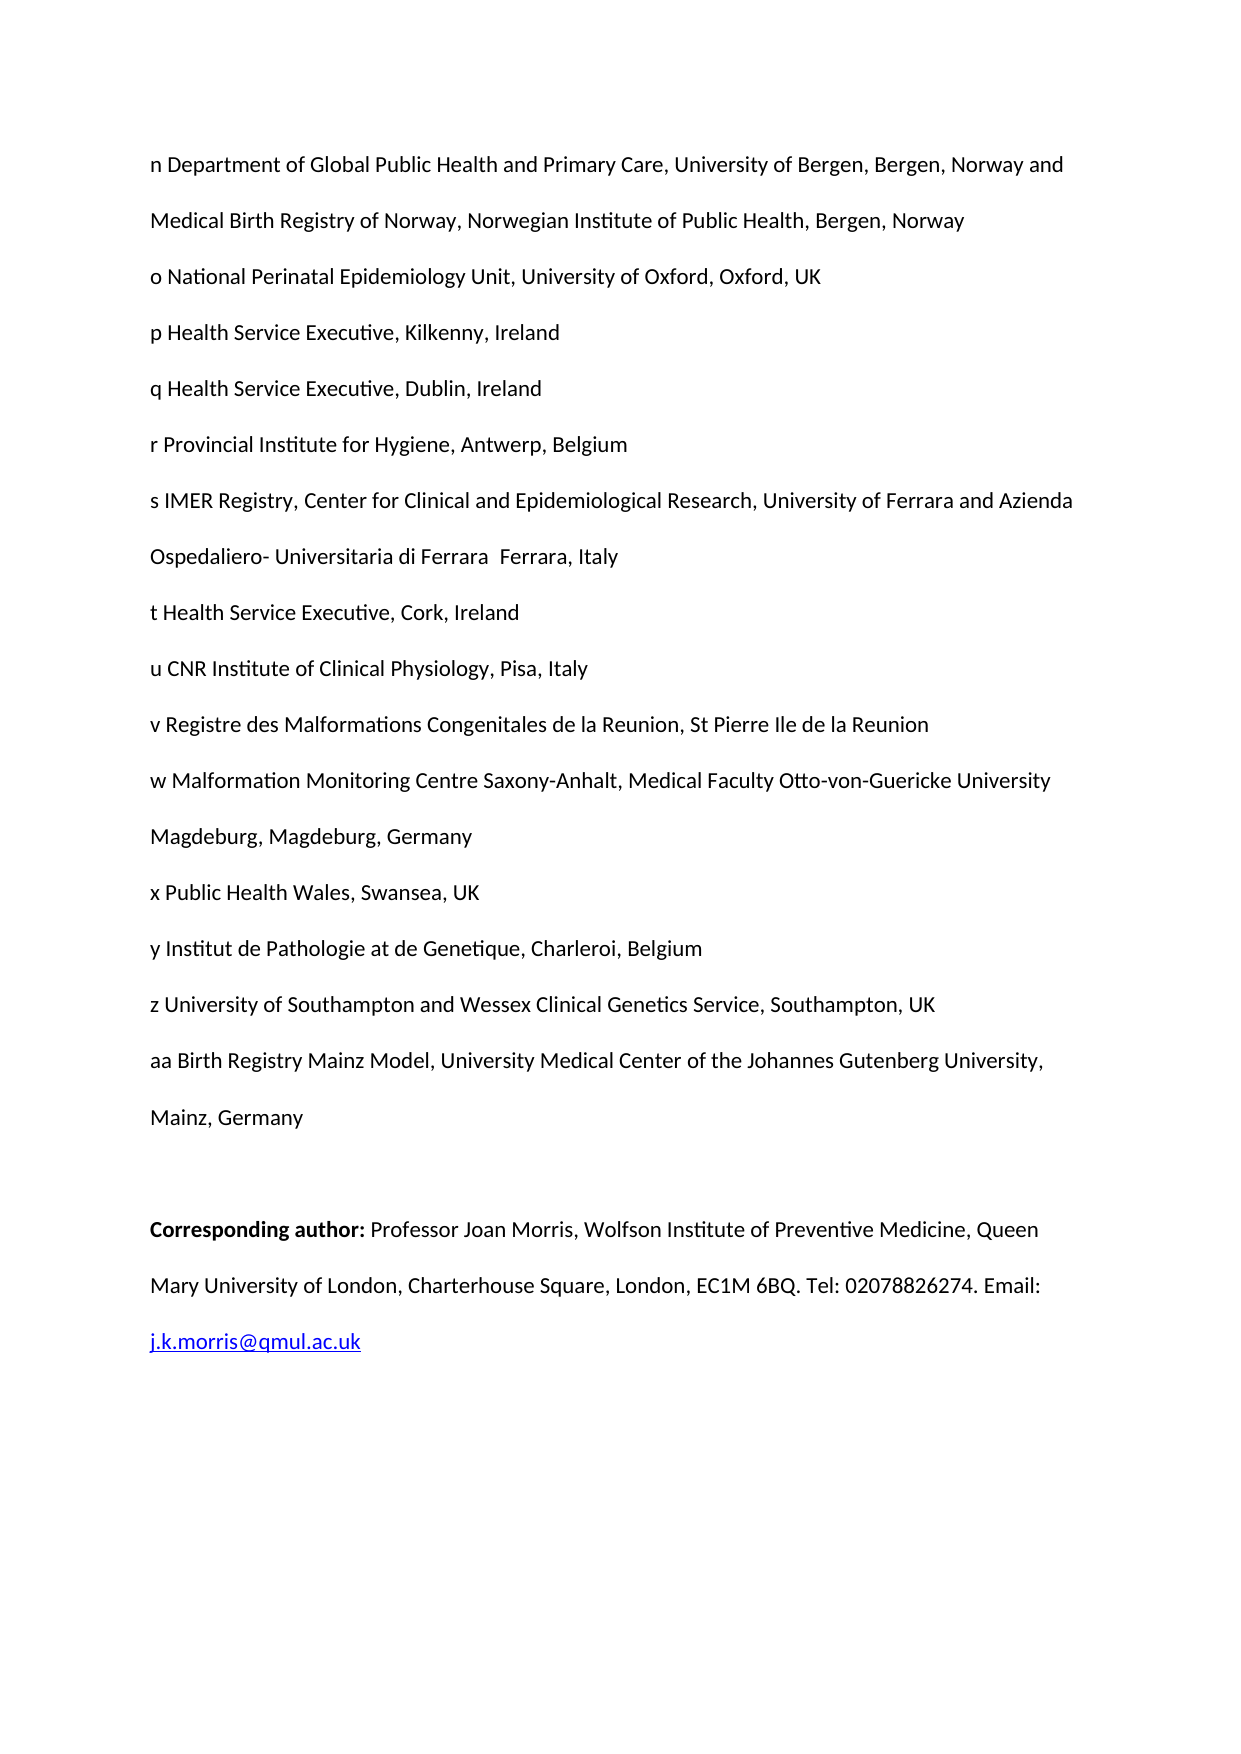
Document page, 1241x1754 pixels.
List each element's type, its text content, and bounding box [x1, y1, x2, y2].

text t Health Service Executive, Cork, Ireland [150, 598, 1090, 626]
text o National Perinatal Epidemiology Unit, University of Oxford, Oxford, UK [150, 262, 1090, 290]
text y Institut de Pathologie at de Genetique, Charleroi, Belgium [150, 934, 1090, 963]
text aa Birth Registry Mainz Model, University Medical Center of the Johannes Gutenberg University, Mainz, Germany [150, 1047, 1090, 1131]
text Corresponding author: Professor Joan Morris, Wolfson Institute of Preventive Medicine, Queen Mary University of London, Charterhouse Square, London, EC1M 6BQ. Tel: 02078826274. Email: j.k.morris@qmul.ac.uk [150, 1215, 1090, 1355]
text s IMER Registry, Center for Clinical and Epidemiological Research, University of Ferrara and Azienda Ospedaliero- Universitaria di Ferrara Ferrara, Italy [150, 486, 1090, 570]
text r Provincial Institute for Hygiene, Antwerp, Belgium [150, 430, 1090, 458]
text w Malformation Monitoring Centre Saxony-Anhalt, Medical Faculty Otto-von-Guericke University Magdeburg, Magdeburg, Germany [150, 766, 1090, 851]
text x Public Health Wales, Swansea, UK [150, 878, 1090, 907]
text z University of Southampton and Wessex Clinical Genetics Service, Southampton, UK [150, 991, 1090, 1019]
text q Health Service Executive, Dublin, Ireland [150, 374, 1090, 402]
text n Department of Global Public Health and Primary Care, University of Bergen, Bergen, Norway and Medical Birth Registry of Norway, Norwegian Institute of Public Health, Bergen, Norway [150, 150, 1090, 234]
text u CNR Institute of Clinical Physiology, Pisa, Italy [150, 654, 1090, 682]
text v Registre des Malformations Congenitales de la Reunion, St Pierre Ile de la Reunion [150, 710, 1090, 738]
text p Health Service Executive, Kilkenny, Ireland [150, 318, 1090, 346]
